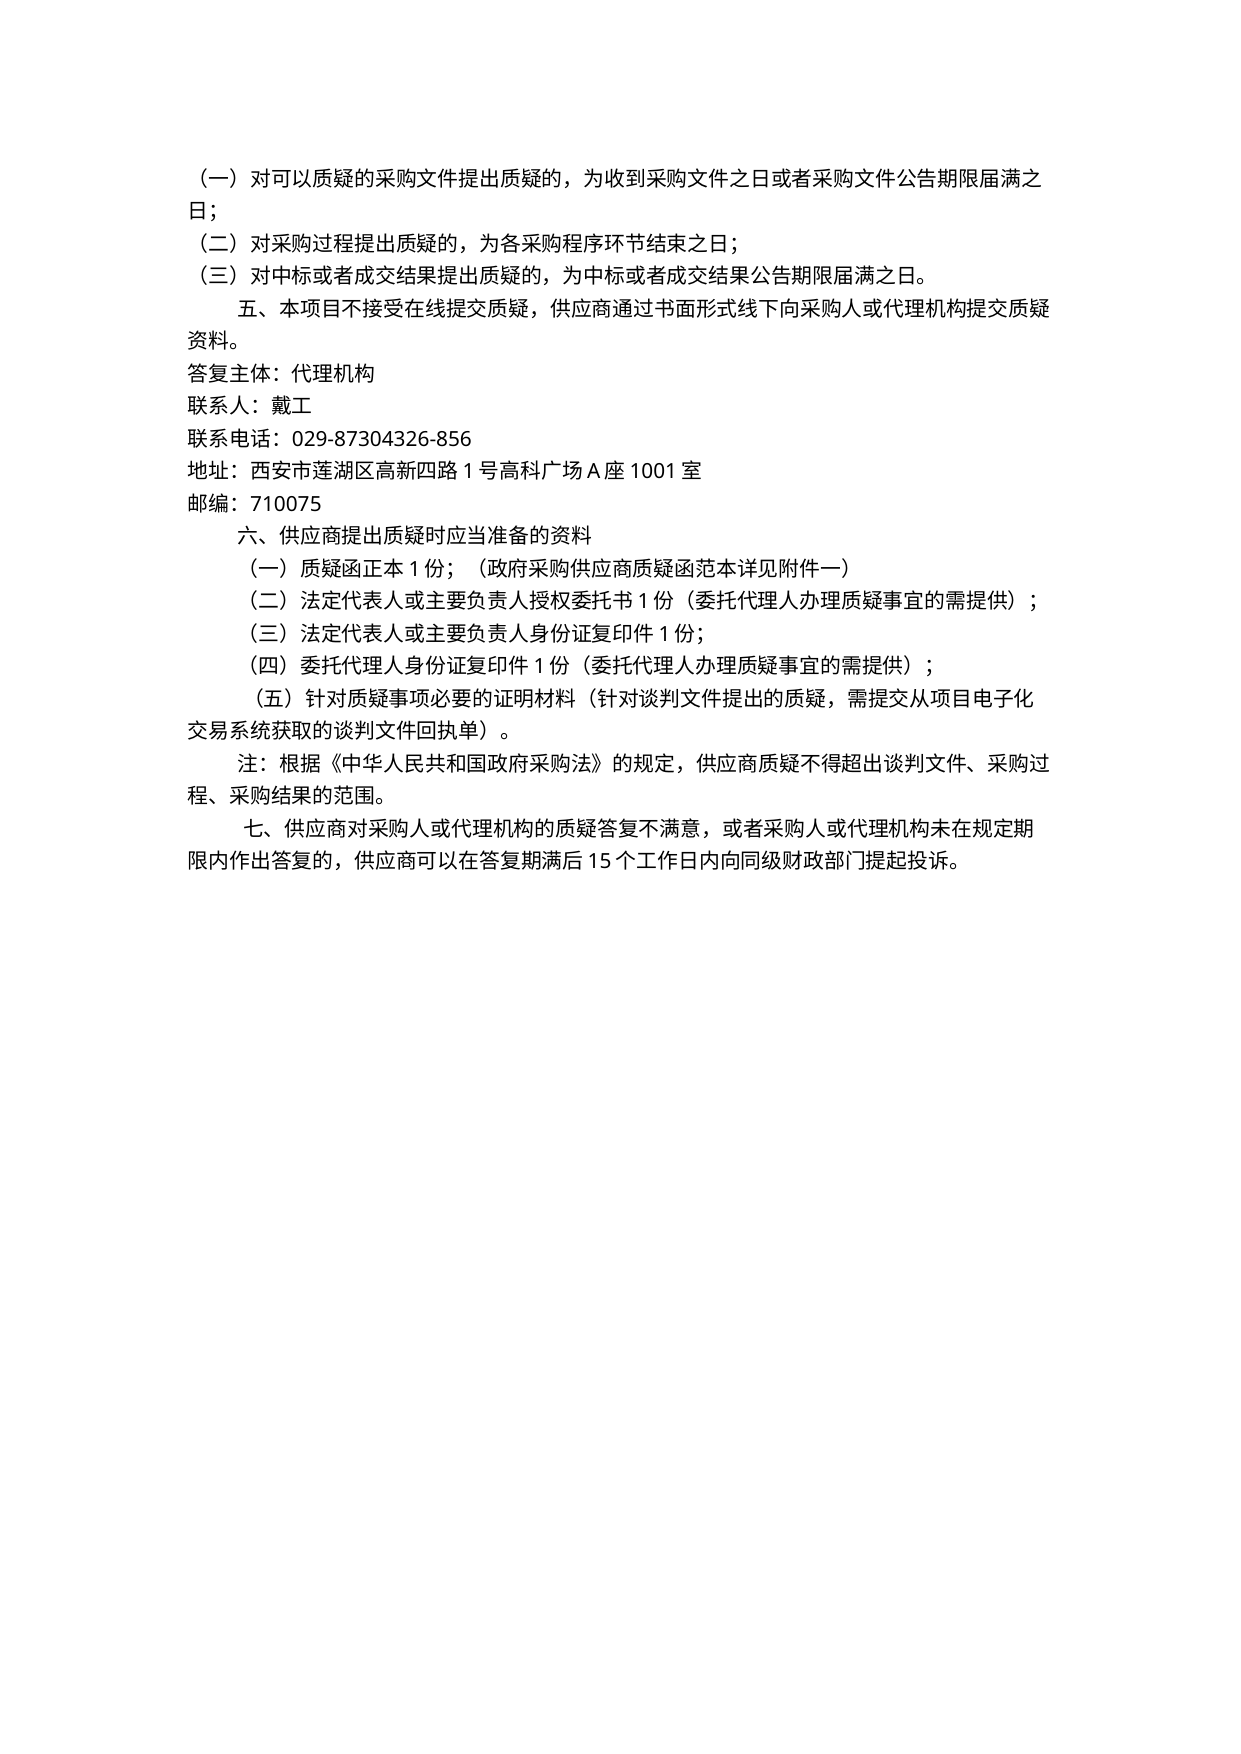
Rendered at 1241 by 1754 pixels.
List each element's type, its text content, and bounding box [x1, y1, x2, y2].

text 联系人：戴工 [187, 389, 1053, 422]
text （一）对可以质疑的采购文件提出质疑的，为收到采购文件之日或者采购文件公告期限届满之日； [187, 162, 1053, 227]
text （二）法定代表人或主要负责人授权委托书1份（委托代理人办理质疑事宜的需提供）； [187, 584, 1053, 617]
text 五、本项目不接受在线提交质疑，供应商通过书面形式线下向采购人或代理机构提交质疑资料。 [187, 292, 1053, 357]
text （二）对采购过程提出质疑的，为各采购程序环节结束之日； [187, 227, 1053, 259]
text （四）委托代理人身份证复印件1份（委托代理人办理质疑事宜的需提供）； [187, 649, 1053, 682]
text （五）针对质疑事项必要的证明材料（针对谈判文件提出的质疑，需提交从项目电子化交易系统获取的谈判文件回执单）。 [187, 682, 1053, 747]
text 邮编：710075 [187, 487, 1053, 519]
text 地址：西安市莲湖区高新四路1号高科广场A座1001室 [187, 454, 1053, 487]
text 联系电话：029-87304326-856 [187, 422, 1053, 454]
text （三）法定代表人或主要负责人身份证复印件1份； [187, 617, 1053, 649]
text 注：根据《中华人民共和国政府采购法》的规定，供应商质疑不得超出谈判文件、采购过程、采购结果的范围。 [187, 747, 1053, 812]
text 七、供应商对采购人或代理机构的质疑答复不满意，或者采购人或代理机构未在规定期限内作出答复的，供应商可以在答复期满后15个工作日内向同级财政部门提起投诉。 [187, 812, 1053, 877]
text （一）质疑函正本1份；（政府采购供应商质疑函范本详见附件一） [187, 552, 1053, 584]
text 六、供应商提出质疑时应当准备的资料 [187, 519, 1053, 552]
text 答复主体：代理机构 [187, 357, 1053, 389]
text （三）对中标或者成交结果提出质疑的，为中标或者成交结果公告期限届满之日。 [187, 259, 1053, 292]
